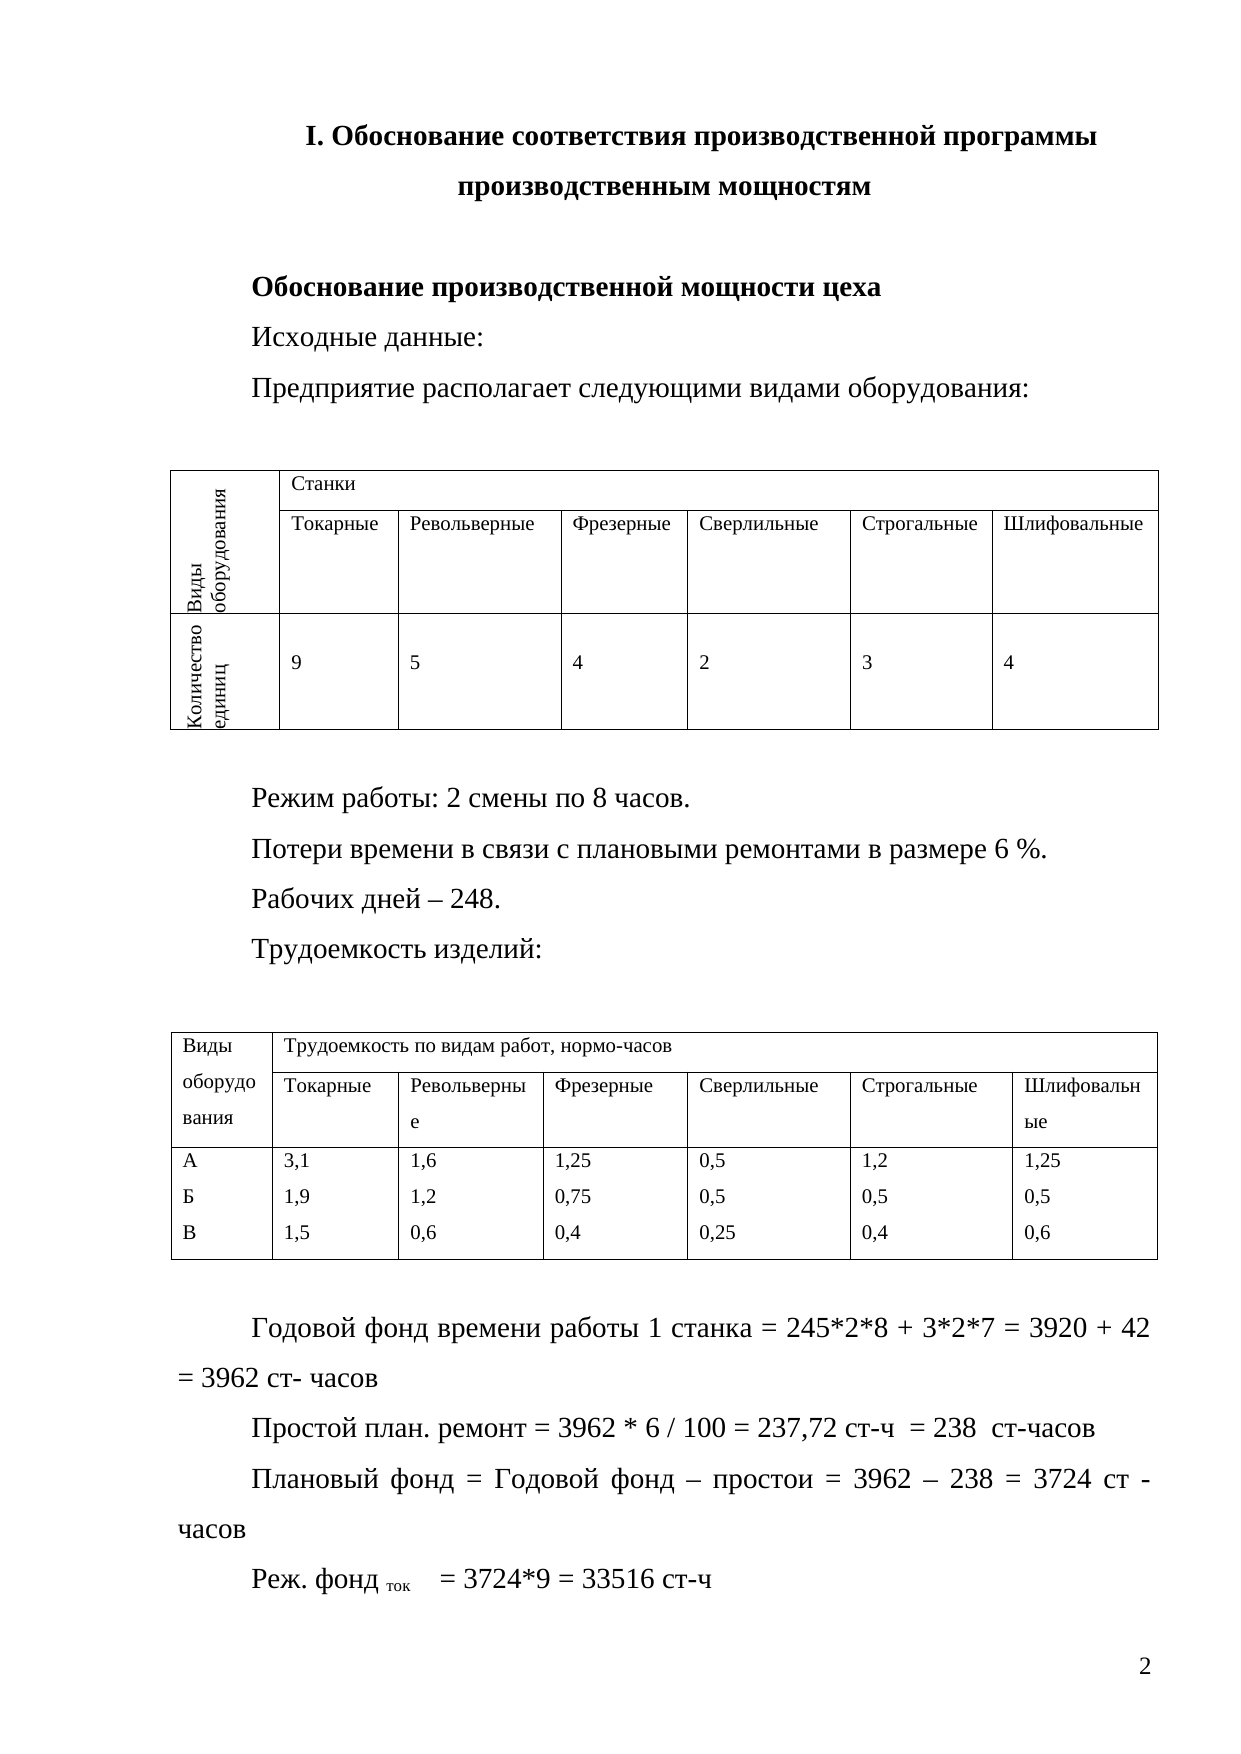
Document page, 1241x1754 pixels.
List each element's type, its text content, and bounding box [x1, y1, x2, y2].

table_cell Фрезерные [562, 511, 687, 613]
text Обоснование производственной мощности цеха [177, 269, 1152, 303]
table_header Виды оборудования [171, 471, 279, 613]
text Трудоемкость изделий: [177, 932, 1152, 965]
table_header Станки [280, 471, 1158, 510]
table_cell Револьверные [399, 511, 561, 613]
table_cell Токарные [273, 1073, 398, 1147]
text Рабочих дней – 248. [177, 881, 1152, 915]
table_cell Шлифовальные [1013, 1073, 1157, 1147]
table_cell 4 [562, 614, 687, 729]
table_cell 1,2 0,5 0,4 [851, 1148, 1012, 1258]
text Плановый фонд = Годовой фонд – простои = 3962 – 238 = 3724 ст - часов [177, 1461, 1152, 1544]
text Режим работы: 2 смены по 8 часов. [177, 781, 1152, 814]
table_cell Шлифовальные [993, 511, 1158, 613]
table_cell Сверлильные [688, 1073, 850, 1147]
text Реж. фонд ток = 3724*9 = 33516 ст-ч [177, 1561, 1152, 1595]
table_cell 5 [399, 614, 561, 729]
table_cell Фрезерные [544, 1073, 687, 1147]
table_cell 1,25 0,75 0,4 [544, 1148, 687, 1258]
table_cell Револьверные [399, 1073, 543, 1147]
text Потери времени в связи с плановыми ремонтами в размере 6 %. [177, 831, 1152, 864]
text I. Обоснование соответствия производственной программы производственным мощностям [177, 118, 1152, 202]
table_cell Сверлильные [688, 511, 850, 613]
table_cell 1,25 0,5 0,6 [1013, 1148, 1157, 1258]
table_cell 4 [993, 614, 1158, 729]
text Простой план. ремонт = 3962 * 6 / 100 = 237,72 ст-ч = 238 ст-часов [177, 1410, 1152, 1444]
text Годовой фонд времени работы 1 станка = 245*2*8 + 3*2*7 = 3920 + 42 = 3962 ст- часов [177, 1310, 1152, 1394]
table_cell А Б В [172, 1148, 272, 1258]
table_cell 9 [280, 614, 398, 729]
table_header Виды оборудования [172, 1033, 272, 1147]
table_header Трудоемкость по видам работ, нормо-часов [273, 1033, 1157, 1072]
table_cell 0,5 0,5 0,25 [688, 1148, 850, 1258]
table_cell 3 [851, 614, 992, 729]
text Предприятие располагает следующими видами оборудования: [177, 370, 1152, 403]
table_cell Количество единиц [171, 614, 279, 729]
table_cell 3,1 1,9 1,5 [273, 1148, 398, 1258]
text Исходные данные: [177, 319, 1152, 353]
table_cell Токарные [280, 511, 398, 613]
table_cell 2 [688, 614, 850, 729]
table_cell 1,6 1,2 0,6 [399, 1148, 543, 1258]
table_cell Строгальные [851, 1073, 1012, 1147]
table_cell Строгальные [851, 511, 992, 613]
